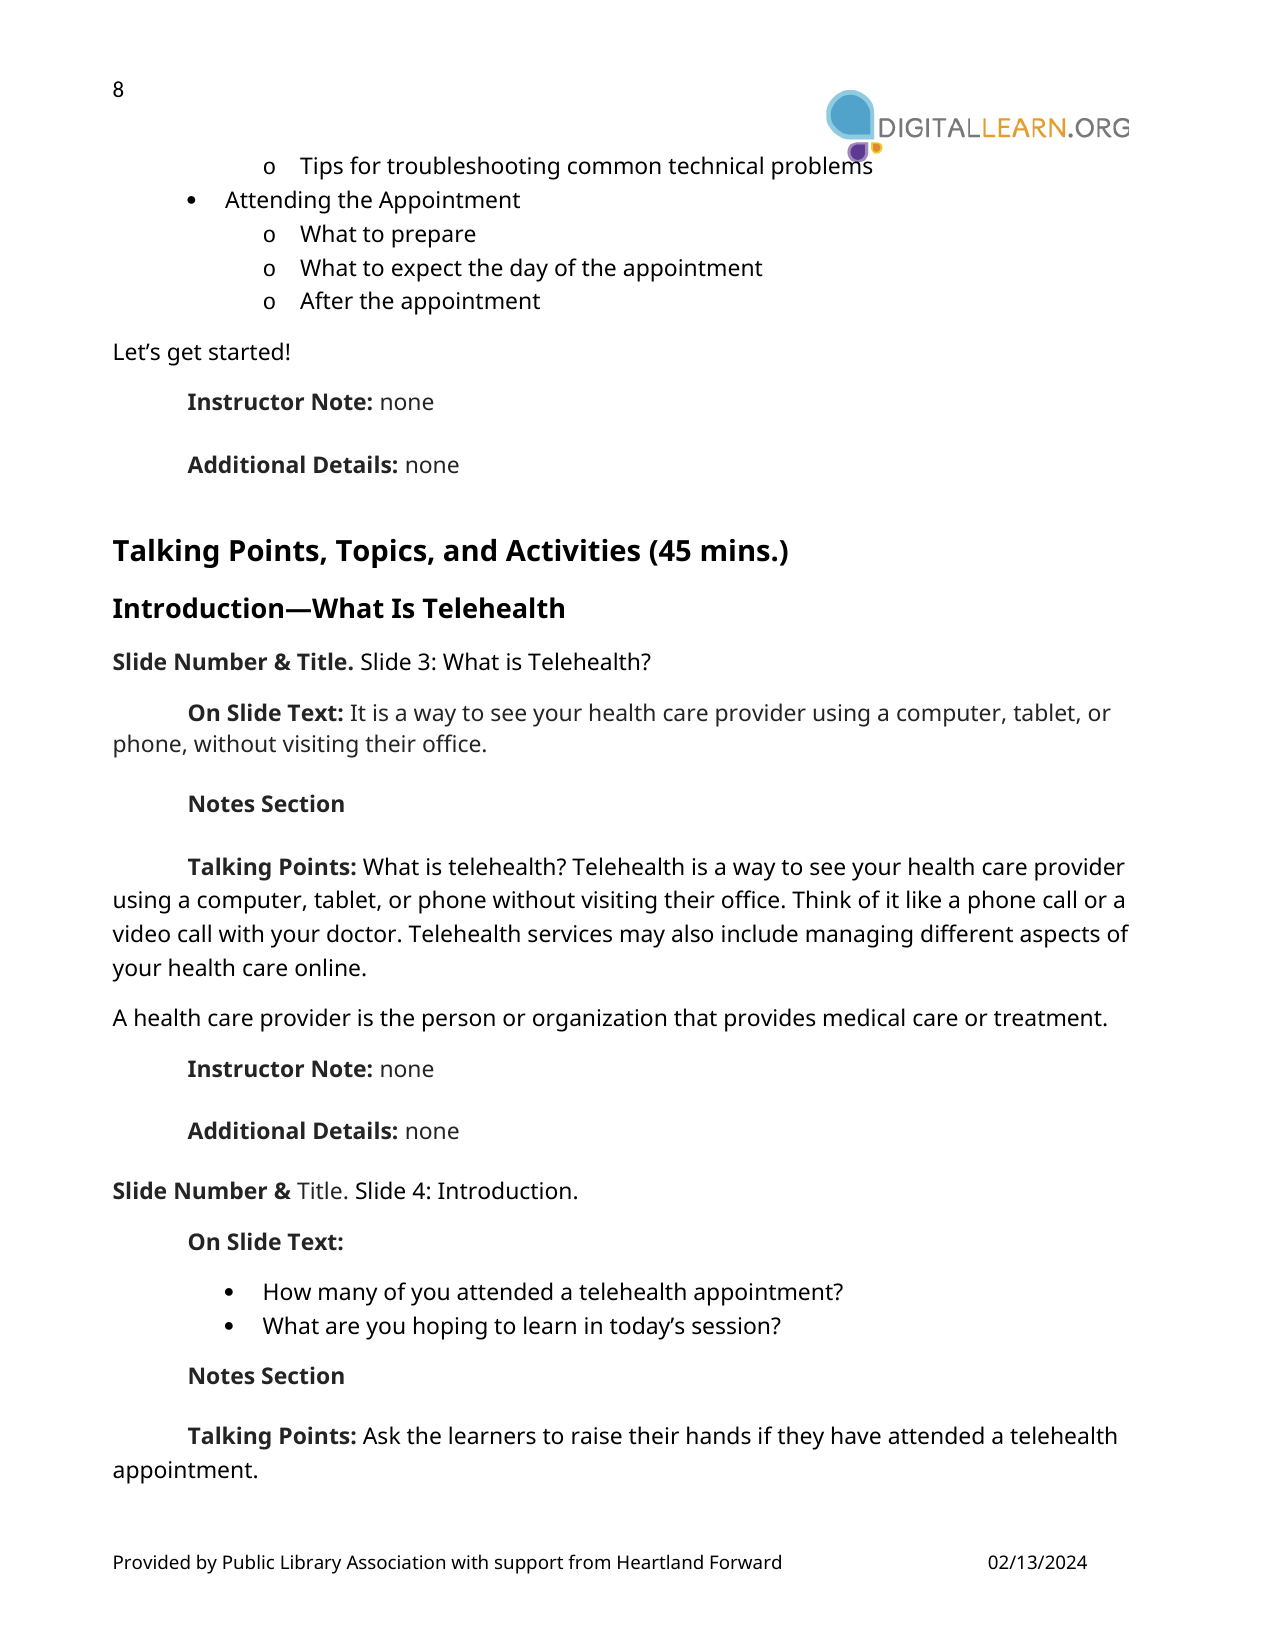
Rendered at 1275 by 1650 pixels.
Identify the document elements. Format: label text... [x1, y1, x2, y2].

text Slide Number & Title. Slide 4: Introduction. [112, 1175, 1162, 1206]
list Attending the Appointment [187, 184, 1162, 215]
text Talking Points: Ask the learners to raise their hands if they have attended a telehealth appointment. [112, 1420, 1162, 1485]
text Additional Details: none [112, 1115, 1162, 1175]
list How many of you attended a telehealth appointment? [225, 1276, 1162, 1307]
text Let’s get started! [112, 336, 1162, 367]
list What to expect the day of the appointment [262, 251, 1162, 283]
text Notes Section [112, 1360, 1162, 1420]
text Talking Points: What is telehealth? Telehealth is a way to see your health care provider using a computer, tablet, or phone without visiting their office. Think of it like a phone call or a video call with your doctor. Telehealth services may also include managing different aspects of your health care online. [112, 851, 1162, 983]
text Introduction—What Is Telehealth [112, 590, 1162, 627]
picture [826, 90, 1129, 150]
text Talking Points, Topics, and Activities (45 mins.) [112, 530, 1162, 570]
text Instructor Note: none [112, 1053, 1162, 1084]
text Instructor Note: none [187, 386, 1162, 417]
list What to prepare [262, 218, 1162, 249]
list What are you hoping to learn in today’s session? [225, 1310, 1162, 1341]
text On Slide Text: It is a way to see your health care provider using a computer, tablet, or phone, without visiting their office. [112, 697, 1162, 788]
text Notes Section [112, 788, 1162, 819]
text Slide Number & Title. Slide 3: What is Telehealth? [112, 646, 1162, 678]
list Tips for troubleshooting common technical problems [262, 150, 1162, 181]
text A health care provider is the person or organization that provides medical care or treatment. [112, 1002, 1162, 1033]
text Additional Details: none [187, 449, 1162, 480]
list After the appointment [262, 285, 1162, 317]
text On Slide Text: [112, 1226, 1162, 1257]
